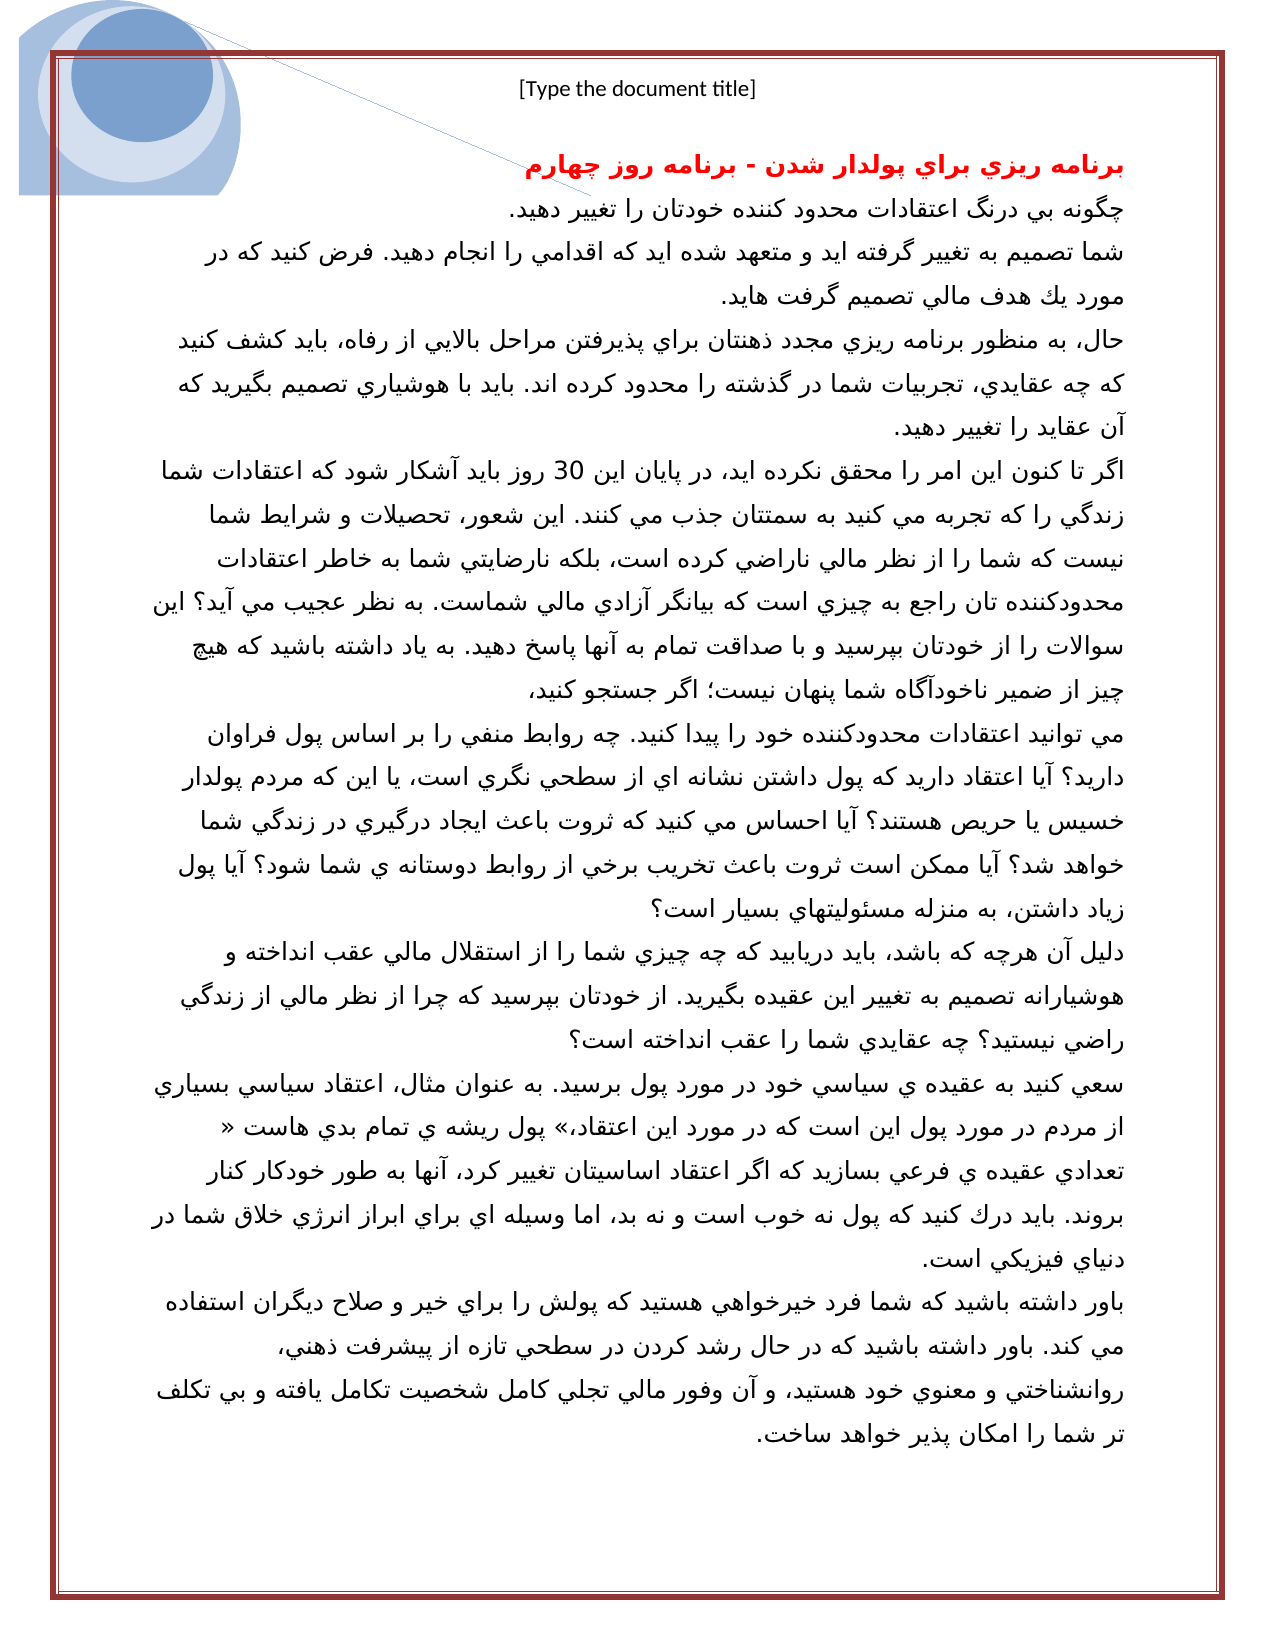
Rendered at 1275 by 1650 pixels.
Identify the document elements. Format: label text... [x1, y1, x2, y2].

text برنامه ريزي براي پولدار شدن - برنامه روز چهارم [150, 150, 1125, 179]
text اگر تا كنون اين امر را محقق نكرده ايد، در پايان اين 30 روز بايد آشكار شود كه اعتقادات شما زندگي را كه تجربه مي كنيد به سمتتان جذب مي كنند. اين شعور، تحصيلات و شرايط شما نيست كه شما را از نظر مالي ناراضي كرده است، بلكه نارضايتي شما به خاطر اعتقادات محدودكننده تان راجع به چيزي است كه بيانگر آزادي مالي شماست. به نظر عجيب مي آيد؟ اين سوالات را از خودتان بپرسيد و با صداقت تمام به آنها پاسخ دهيد. به ياد داشته باشيد كه هيچ چيز از ضمير ناخودآگاه شما پنهان نيست؛ اگر جستجو كنيد، [150, 456, 1125, 704]
text شما تصميم به تغيير گرفته ايد و متعهد شده ايد كه اقدامي را انجام دهيد. فرض كنيد كه در مورد يك هدف مالي تصميم گرفت هايد. [150, 237, 1125, 310]
text حال، به منظور برنامه ريزي مجدد ذهنتان براي پذيرفتن مراحل بالايي از رفاه، بايد كشف كنيد كه چه عقايدي، تجربيات شما در گذشته را محدود كرده اند. بايد با هوشياري تصميم بگيريد كه آن عقايد را تغيير دهيد. [150, 325, 1125, 442]
text سعي كنيد به عقيده ي سياسي خود در مورد پول برسيد. به عنوان مثال، اعتقاد سياسي بسياري از مردم در مورد پول اين است كه در مورد اين اعتقاد،» پول ريشه ي تمام بدي هاست « تعدادي عقيده ي فرعي بسازيد كه اگر اعتقاد اساسيتان تغيير كرد، آنها به طور خودكار كنار بروند. بايد درك كنيد كه پول نه خوب است و نه بد، اما وسيله اي براي ابراز انرژي خلاق شما در دنياي فيزيكي است. [150, 1069, 1125, 1273]
text چگونه بي درنگ اعتقادات محدود كننده خودتان را تغيير دهيد. [150, 194, 1125, 223]
text مي توانيد اعتقادات محدودكننده خود را پيدا كنيد. چه روابط منفي را بر اساس پول فراوان داريد؟ آيا اعتقاد داريد كه پول داشتن نشانه اي از سطحي نگري است، يا اين كه مردم پولدار خسيس يا حريص هستند؟ آيا احساس مي كنيد كه ثروت باعث ايجاد درگيري در زندگي شما خواهد شد؟ آيا ممكن است ثروت باعث تخريب برخي از روابط دوستانه ي شما شود؟ آيا پول زياد داشتن، به منزله مسئوليتهاي بسيار است؟ [150, 719, 1125, 923]
text دليل آن هرچه كه باشد، بايد دريابيد كه چه چيزي شما را از استقلال مالي عقب انداخته و هوشيارانه تصميم به تغيير اين عقيده بگيريد. از خودتان بپرسيد كه چرا از نظر مالي از زندگي راضي نيستيد؟ چه عقايدي شما را عقب انداخته است؟ [150, 937, 1125, 1054]
text باور داشته باشيد كه شما فرد خيرخواهي هستيد كه پولش را براي خير و صلاح ديگران استفاده مي كند. باور داشته باشيد كه در حال رشد كردن در سطحي تازه از پيشرفت ذهني، روانشناختي و معنوي خود هستيد، و آن وفور مالي تجلي كامل شخصيت تكامل يافته و بي تكلف تر شما را امكان پذير خواهد ساخت. [150, 1287, 1125, 1448]
